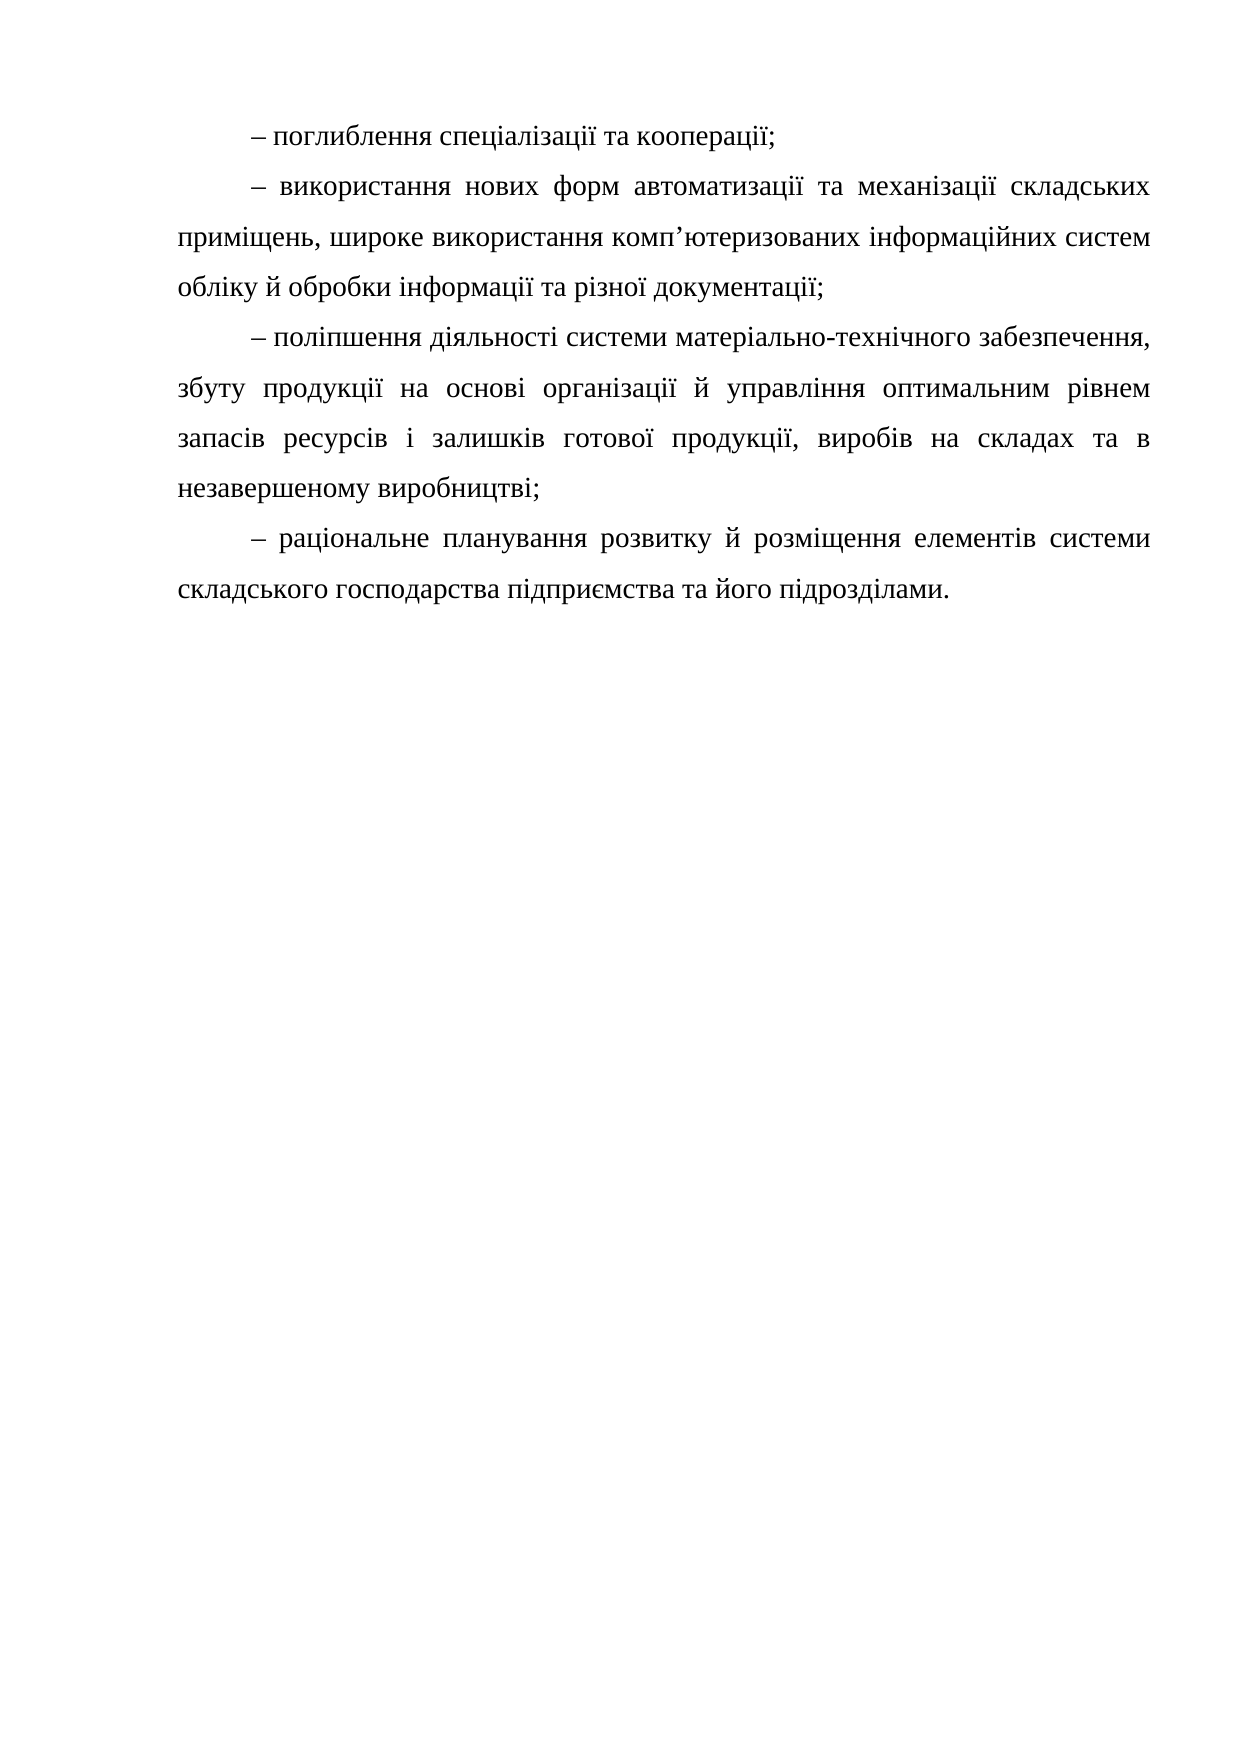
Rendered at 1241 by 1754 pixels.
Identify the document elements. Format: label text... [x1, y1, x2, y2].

text – поглиблення спеціалізації та кооперації; [177, 118, 1152, 152]
text – поліпшення діяльності системи матеріально-технічного забезпечення, збуту продукції на основі організації й управління оптимальним рівнем запасів ресурсів і залишків готової продукції, виробів на складах та в незавершеному виробництві; [177, 319, 1152, 504]
text – раціональне планування розвитку й розміщення елементів системи складського господарства підприємства та його підрозділами. [177, 521, 1152, 604]
text – використання нових форм автоматизації та механізації складських приміщень, широке використання комп’ютеризованих інформаційних систем обліку й обробки інформації та різної документації; [177, 168, 1152, 303]
